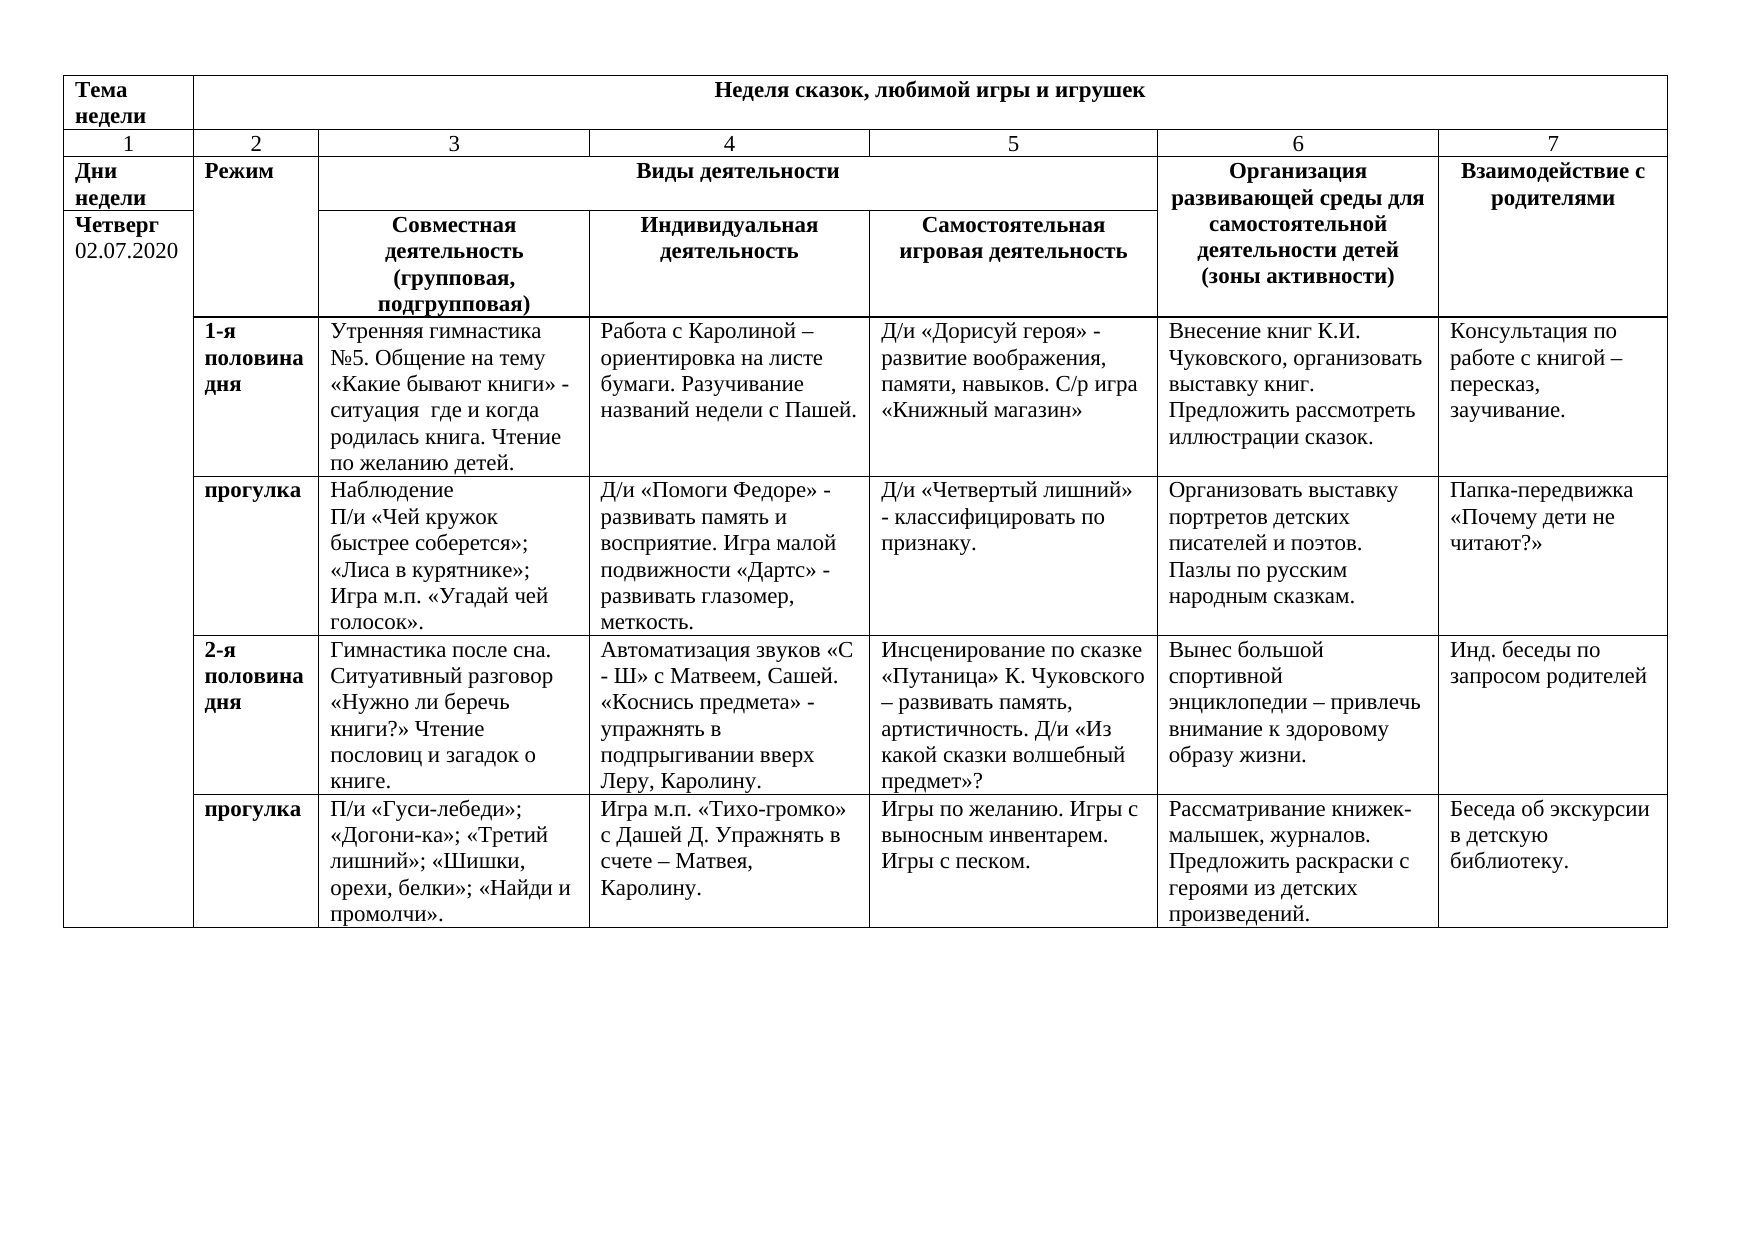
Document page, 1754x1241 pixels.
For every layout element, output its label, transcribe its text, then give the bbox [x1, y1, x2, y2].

table_cell Режим [194, 157, 318, 316]
table_cell 6 [1158, 130, 1438, 156]
table_cell Индивидуальная деятельность [590, 211, 869, 316]
table_cell Д/и «Дорисуй героя» - развитие воображения, памяти, навыков. С/р игра «Книжный магазин» [870, 318, 1157, 476]
table_cell Четверг 02.07.2020 [64, 211, 193, 927]
table_cell Беседа об экскурсии в детскую библиотеку. [1439, 795, 1667, 927]
table_cell прогулка [194, 795, 318, 927]
table_cell 2-я половина дня [194, 636, 318, 794]
table_cell Рассматривание книжек-малышек, журналов. Предложить раскраски с героями из детских произведений. [1158, 795, 1438, 927]
table_cell Организовать выставку портретов детских писателей и поэтов. Пазлы по русским народным сказкам. [1158, 477, 1438, 635]
table_cell Папка-передвижка «Почему дети не читают?» [1439, 477, 1667, 635]
table_cell Игры по желанию. Игры с выносным инвентарем. Игры с песком. [870, 795, 1157, 927]
table_cell 2 [194, 130, 318, 156]
table_cell 1 [64, 130, 193, 156]
table_cell П/и «Гуси-лебеди»; «Догони-ка»; «Третий лишний»; «Шишки, орехи, белки»; «Найди и промолчи». [319, 795, 589, 927]
table_cell Виды деятельности [319, 157, 1157, 210]
table_cell 3 [319, 130, 589, 156]
table_cell Дни недели [64, 157, 193, 210]
table_cell Внесение книг К.И. Чуковского, организовать выставку книг. Предложить рассмотреть иллюстрации сказок. [1158, 318, 1438, 476]
table_header Неделя сказок, любимой игры и игрушек [194, 76, 1667, 129]
table_cell 5 [870, 130, 1157, 156]
table_cell Наблюдение П/и «Чей кружок быстрее соберется»; «Лиса в курятнике»; Игра м.п. «Угадай чей голосок». [319, 477, 589, 635]
table_cell Игра м.п. «Тихо-громко» с Дашей Д. Упражнять в счете – Матвея, Каролину. [590, 795, 869, 927]
table_cell Инсценирование по сказке «Путаница» К. Чуковского – развивать память, артистичность. Д/и «Из какой сказки волшебный предмет»? [870, 636, 1157, 794]
table_cell Д/и «Помоги Федоре» - развивать память и восприятие. Игра малой подвижности «Дартс» - развивать глазомер, меткость. [590, 477, 869, 635]
table_cell 7 [1439, 130, 1667, 156]
table_cell Самостоятельная игровая деятельность [870, 211, 1157, 316]
table_cell Вынес большой спортивной энциклопедии – привлечь внимание к здоровому образу жизни. [1158, 636, 1438, 794]
table_cell 4 [590, 130, 869, 156]
table_cell Гимнастика после сна. Ситуативный разговор «Нужно ли беречь книги?» Чтение пословиц и загадок о книге. [319, 636, 589, 794]
table_cell прогулка [194, 477, 318, 635]
table_cell Взаимодействие с родителями [1439, 157, 1667, 316]
table_cell Утренняя гимнастика №5. Общение на тему «Какие бывают книги» - ситуация где и когда родилась книга. Чтение по желанию детей. [319, 318, 589, 476]
table_cell Совместная деятельность (групповая, подгрупповая) [319, 211, 589, 316]
table_header Тема недели [64, 76, 193, 129]
table_cell Организация развивающей среды для самостоятельной деятельности детей (зоны активности) [1158, 157, 1438, 316]
table_cell 1-я половина дня [194, 318, 318, 476]
table_cell Работа с Каролиной – ориентировка на листе бумаги. Разучивание названий недели с Пашей. [590, 318, 869, 476]
table_cell Консультация по работе с книгой – пересказ, заучивание. [1439, 318, 1667, 476]
table_cell Инд. беседы по запросом родителей [1439, 636, 1667, 794]
table_cell Д/и «Четвертый лишний» - классифицировать по признаку. [870, 477, 1157, 635]
table_cell Автоматизация звуков «С - Ш» с Матвеем, Сашей. «Коснись предмета» - упражнять в подпрыгивании вверх Леру, Каролину. [590, 636, 869, 794]
